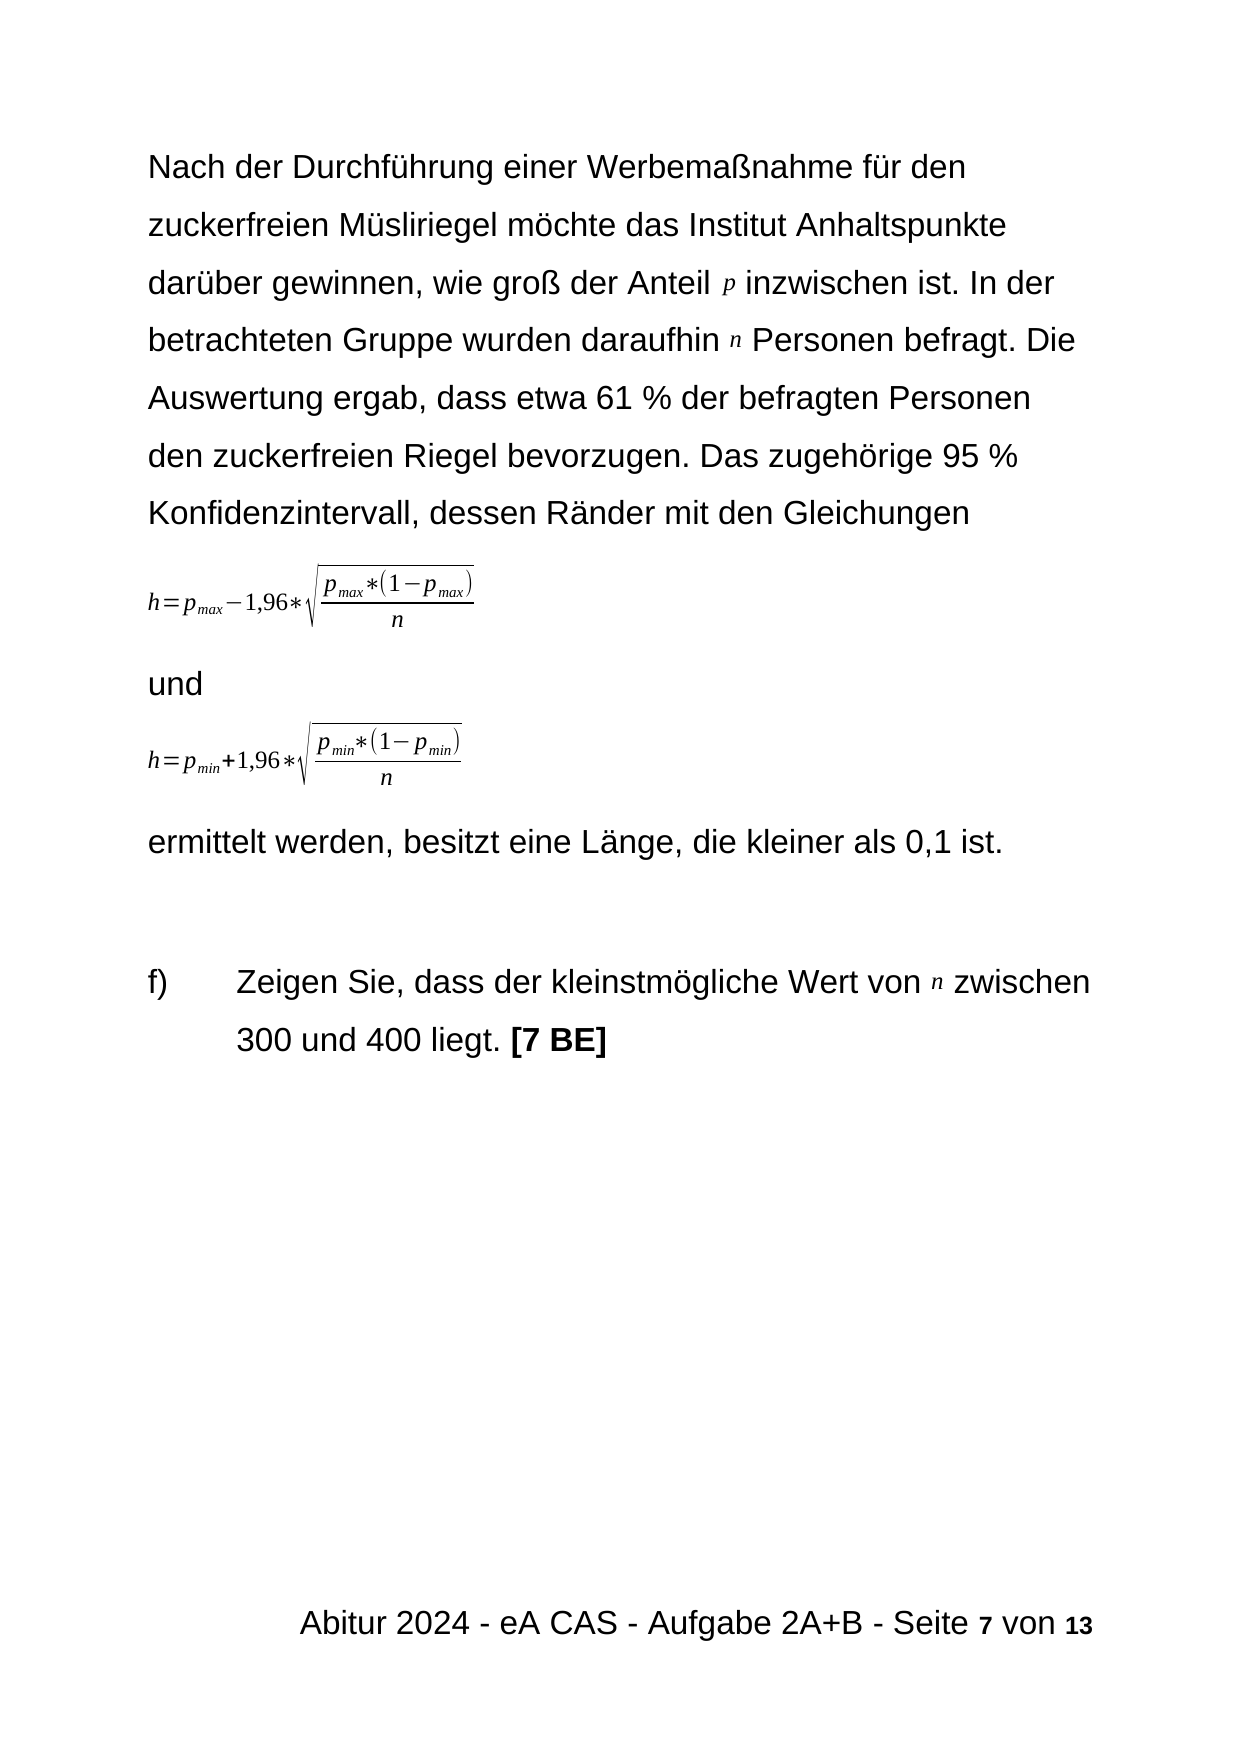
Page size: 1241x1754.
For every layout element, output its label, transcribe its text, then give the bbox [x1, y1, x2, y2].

text und [148, 664, 1093, 790]
text ermittelt werden, besitzt eine Länge, die kleiner als 0,1 ist. [148, 822, 1093, 860]
list f) Zeigen Sie, dass der kleinstmögliche Wert von zwischen 300 und 400 liegt. [7 BE] [148, 962, 1093, 1116]
text Nach der Durchführung einer Werbemaßnahme für den zuckerfreien Müsliriegel möchte das Institut Anhaltspunkte darüber gewinnen, wie groß der Anteil inzwischen ist. In der betrachteten Gruppe wurden daraufhin Personen befragt. Die Auswertung ergab, dass etwa 61 % der befragten Personen den zuckerfreien Riegel bevorzugen. Das zugehörige 95 % Konfidenzintervall, dessen Ränder mit den Gleichungen [148, 148, 1093, 532]
